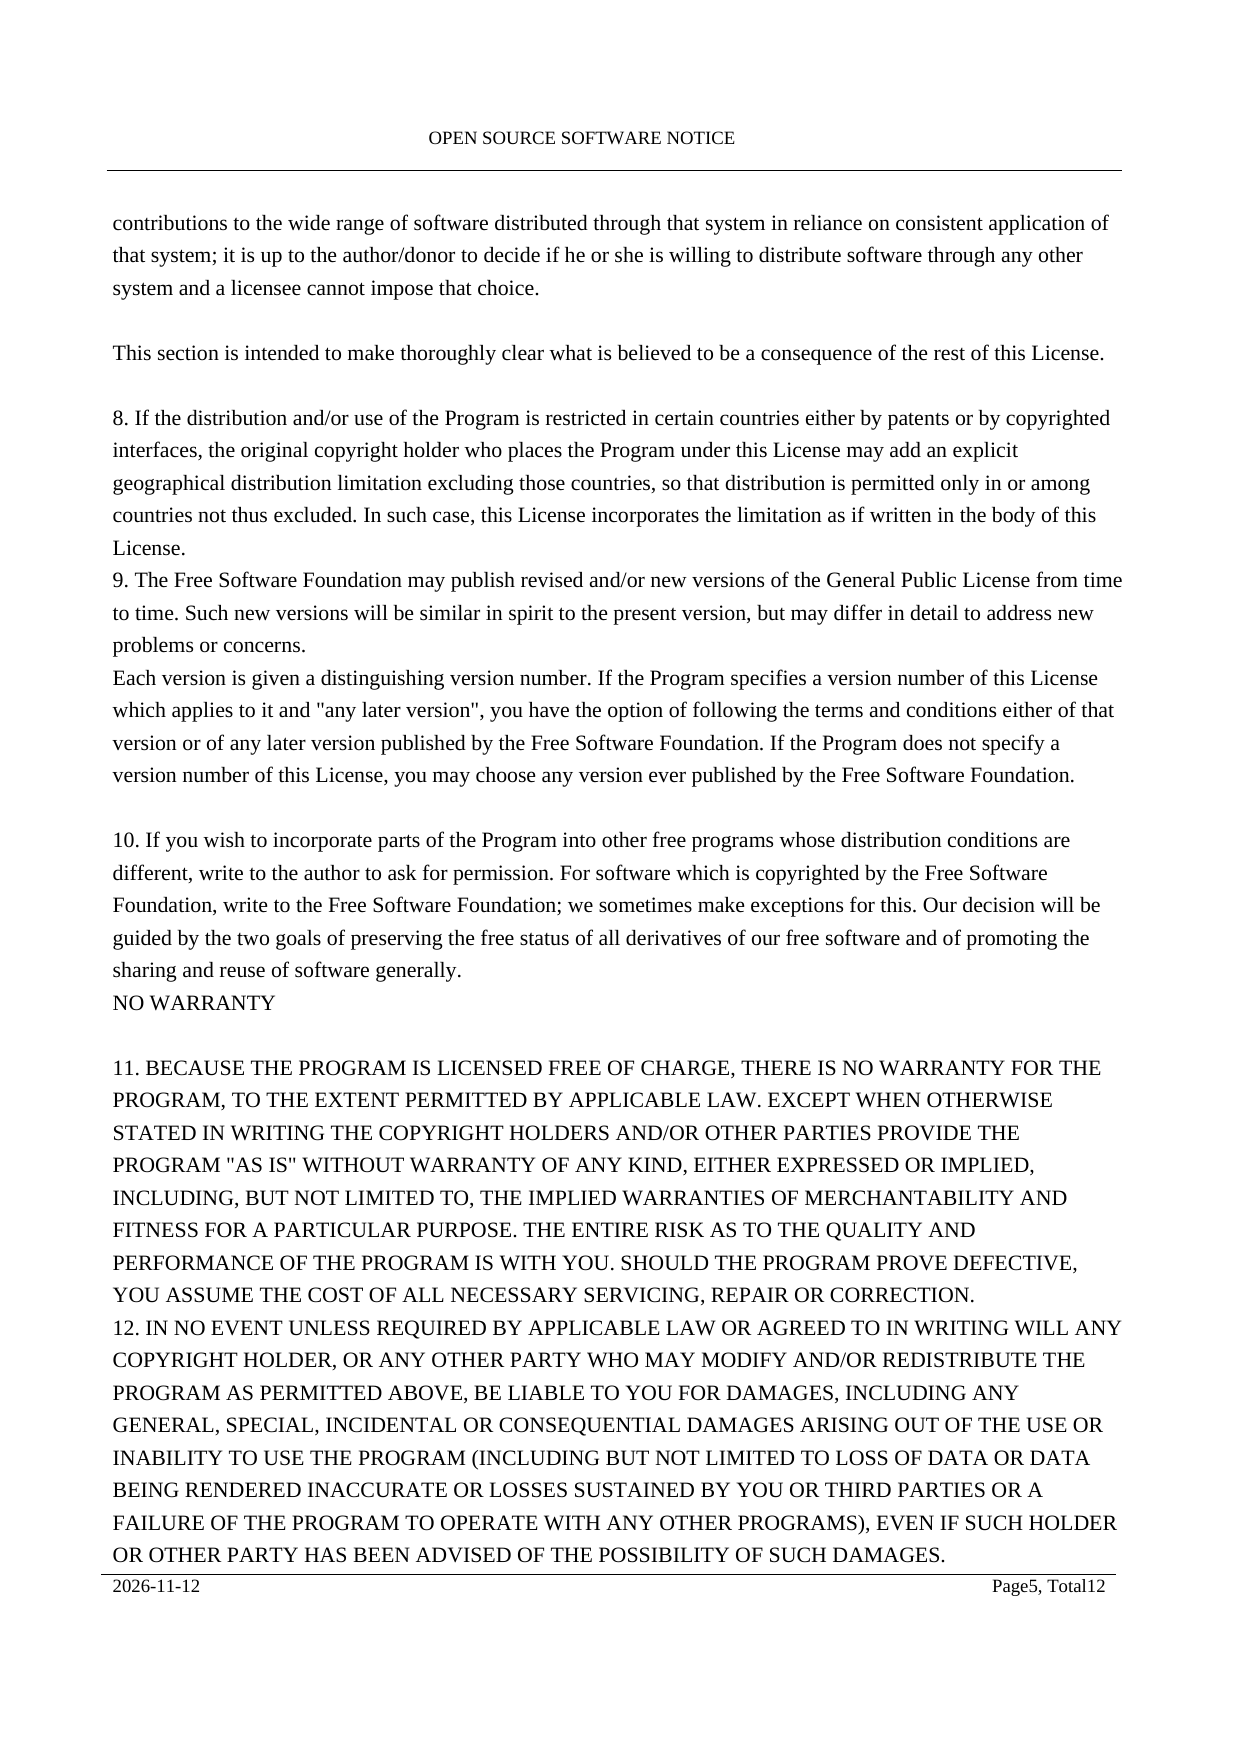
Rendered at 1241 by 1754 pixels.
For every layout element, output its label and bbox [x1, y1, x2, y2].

text [112, 206, 1128, 1571]
